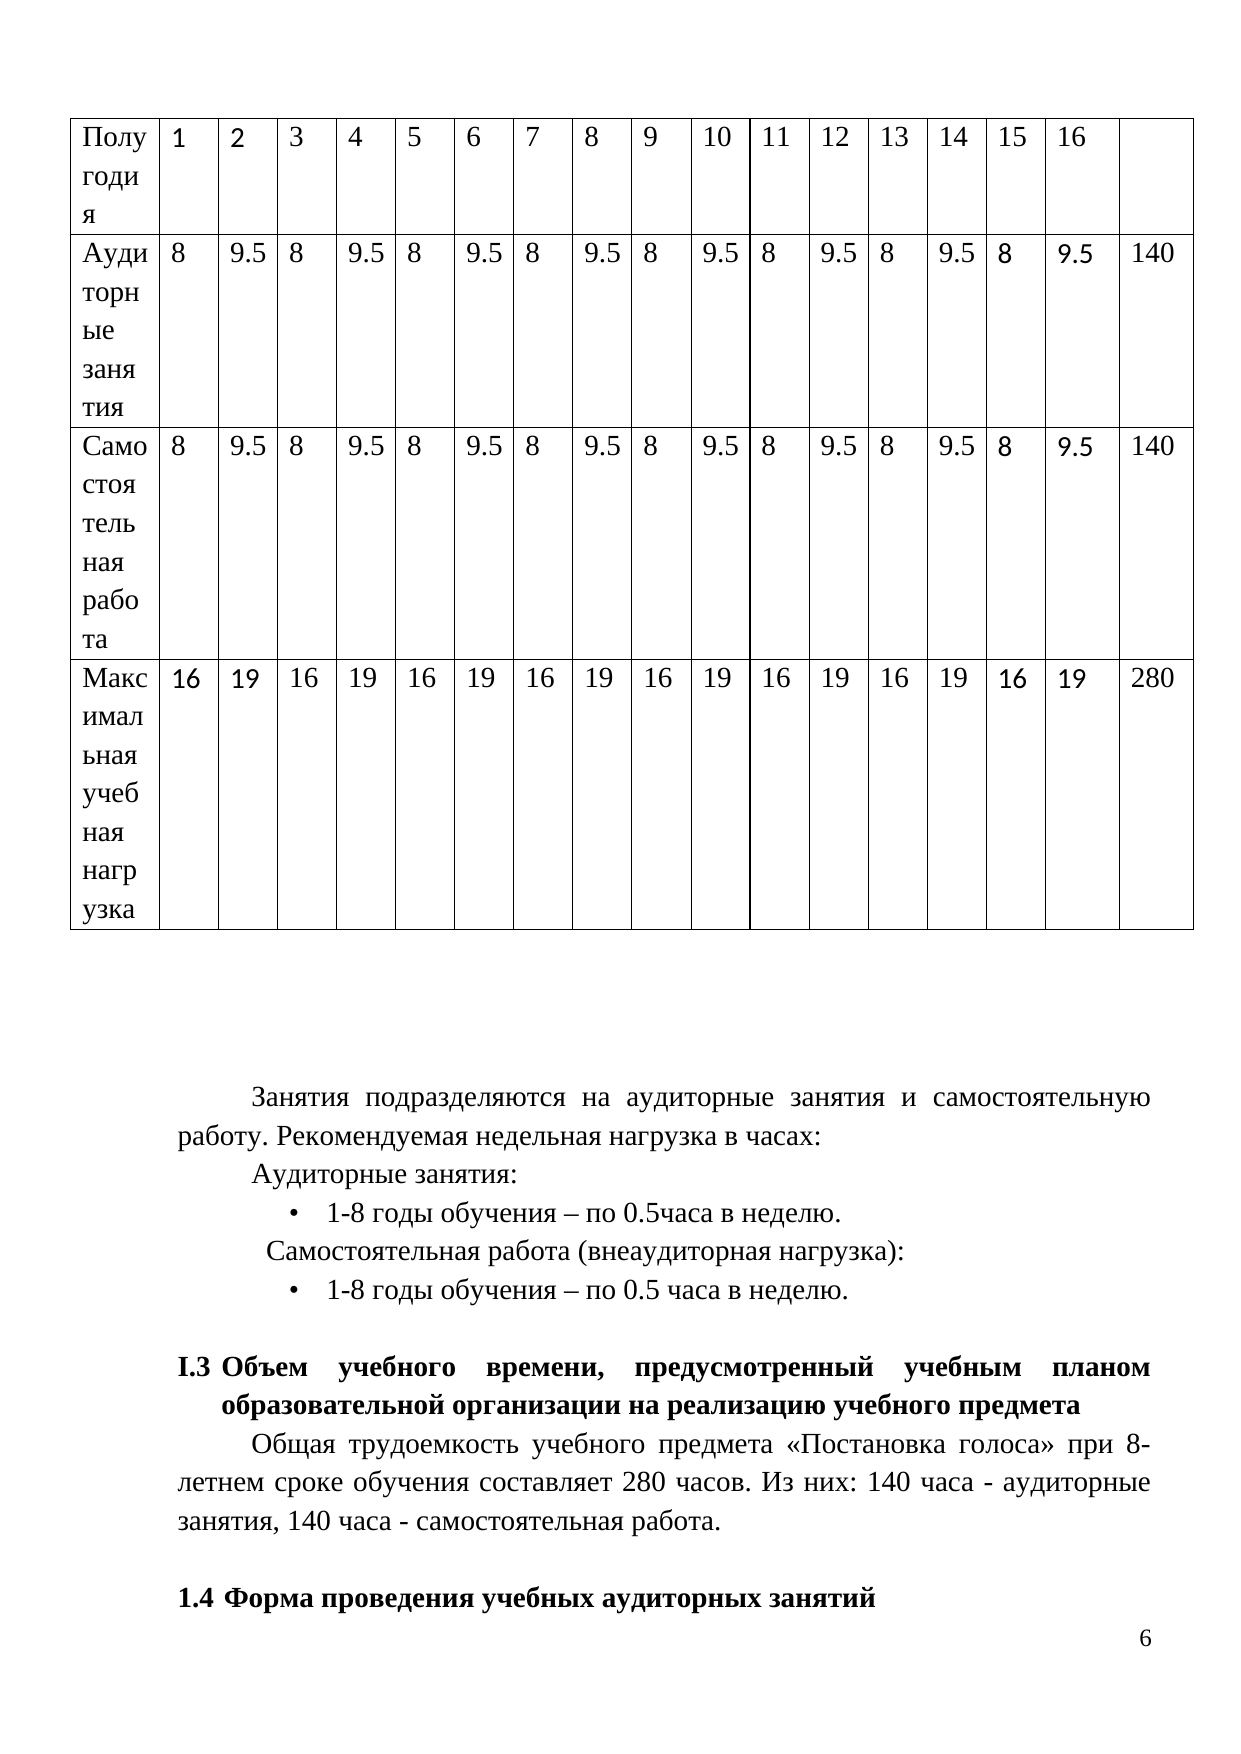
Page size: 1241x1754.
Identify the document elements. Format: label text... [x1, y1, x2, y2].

table_cell 19 [455, 660, 513, 929]
table_cell Полугодия [71, 119, 159, 234]
table_cell 16 [1046, 119, 1119, 234]
table_cell 9.5 [1046, 235, 1119, 427]
table_cell 8 [573, 119, 631, 234]
table_cell 8 [396, 235, 454, 427]
table_cell 10 [692, 119, 749, 234]
table_cell 13 [869, 119, 927, 234]
table_cell Аудиторные занятия [71, 235, 159, 427]
table_cell 9.5 [573, 428, 631, 659]
table_cell 8 [396, 428, 454, 659]
table_cell 9.5 [810, 235, 868, 427]
table_cell [1120, 119, 1193, 234]
list Самостоятельная работа (внеаудиторная нагрузка): [177, 1233, 1152, 1267]
table_cell 8 [160, 428, 218, 659]
table_cell 16 [396, 660, 454, 929]
table_cell 9.5 [810, 428, 868, 659]
table_cell 9.5 [928, 235, 986, 427]
table_cell 8 [632, 428, 691, 659]
list Занятия подразделяются на аудиторные занятия и самостоятельную работу. Рекомендуемая недельная нагрузка в часах: [177, 1079, 1152, 1151]
table_cell 7 [514, 119, 572, 234]
table_cell 16 [987, 660, 1045, 929]
table_cell 9.5 [928, 428, 986, 659]
table_cell 16 [632, 660, 691, 929]
table_cell 8 [514, 235, 572, 427]
table_cell 16 [514, 660, 572, 929]
table_cell 8 [160, 235, 218, 427]
list 1-8 годы обучения – по 0.5 часа в неделю. [288, 1272, 1152, 1305]
table_cell Максимальная учебная нагрузка [71, 660, 159, 929]
table_cell 3 [278, 119, 336, 234]
table_cell 12 [810, 119, 868, 234]
table_cell 9.5 [573, 235, 631, 427]
list Общая трудоемкость учебного предмета «Постановка голоса» при 8-летнем сроке обучения составляет 280 часов. Из них: 140 часа - аудиторные занятия, 140 часа - самостоятельная работа. [177, 1426, 1152, 1537]
table_cell 16 [160, 660, 218, 929]
list Объем учебного времени, предусмотренный учебным планом образовательной организации на реализацию учебного предмета [177, 1349, 1152, 1421]
list 1-8 годы обучения – по 0.5часа в неделю. [288, 1195, 1152, 1228]
table_cell 8 [869, 235, 927, 427]
table_cell 19 [337, 660, 395, 929]
table_cell 8 [278, 428, 336, 659]
table_cell 19 [692, 660, 749, 929]
table_cell 9.5 [692, 235, 749, 427]
table_cell 9.5 [1046, 428, 1119, 659]
table_cell 19 [928, 660, 986, 929]
table_cell 19 [810, 660, 868, 929]
table_cell 4 [337, 119, 395, 234]
table_cell 9.5 [337, 235, 395, 427]
table_cell 16 [278, 660, 336, 929]
table_cell 140 [1120, 428, 1193, 659]
table_cell 14 [928, 119, 986, 234]
table_cell 11 [751, 119, 809, 234]
table_cell 9.5 [337, 428, 395, 659]
table_cell 1 [160, 119, 218, 234]
table_cell 15 [987, 119, 1045, 234]
table_cell 2 [219, 119, 277, 234]
table_cell 140 [1120, 235, 1193, 427]
table_cell 8 [278, 235, 336, 427]
table_cell 19 [573, 660, 631, 929]
table_cell 9.5 [455, 428, 513, 659]
table_cell 8 [751, 235, 809, 427]
table_cell 8 [751, 428, 809, 659]
table_cell 9.5 [219, 235, 277, 427]
list Аудиторные занятия: [177, 1156, 1152, 1190]
table_cell 9.5 [219, 428, 277, 659]
table_cell 19 [1046, 660, 1119, 929]
table_cell 5 [396, 119, 454, 234]
table_cell 8 [514, 428, 572, 659]
table_cell 8 [987, 235, 1045, 427]
table_cell 9.5 [455, 235, 513, 427]
table_cell 16 [751, 660, 809, 929]
table_cell 280 [1120, 660, 1193, 929]
table_cell 16 [869, 660, 927, 929]
table_cell 8 [869, 428, 927, 659]
list Форма проведения учебных аудиторных занятий [177, 1580, 1152, 1614]
table_cell 9 [632, 119, 691, 234]
table_cell 19 [219, 660, 277, 929]
table_cell 9.5 [692, 428, 749, 659]
table_cell 8 [987, 428, 1045, 659]
table_cell Самостоятельная работа [71, 428, 159, 659]
table_cell 8 [632, 235, 691, 427]
table_cell 6 [455, 119, 513, 234]
